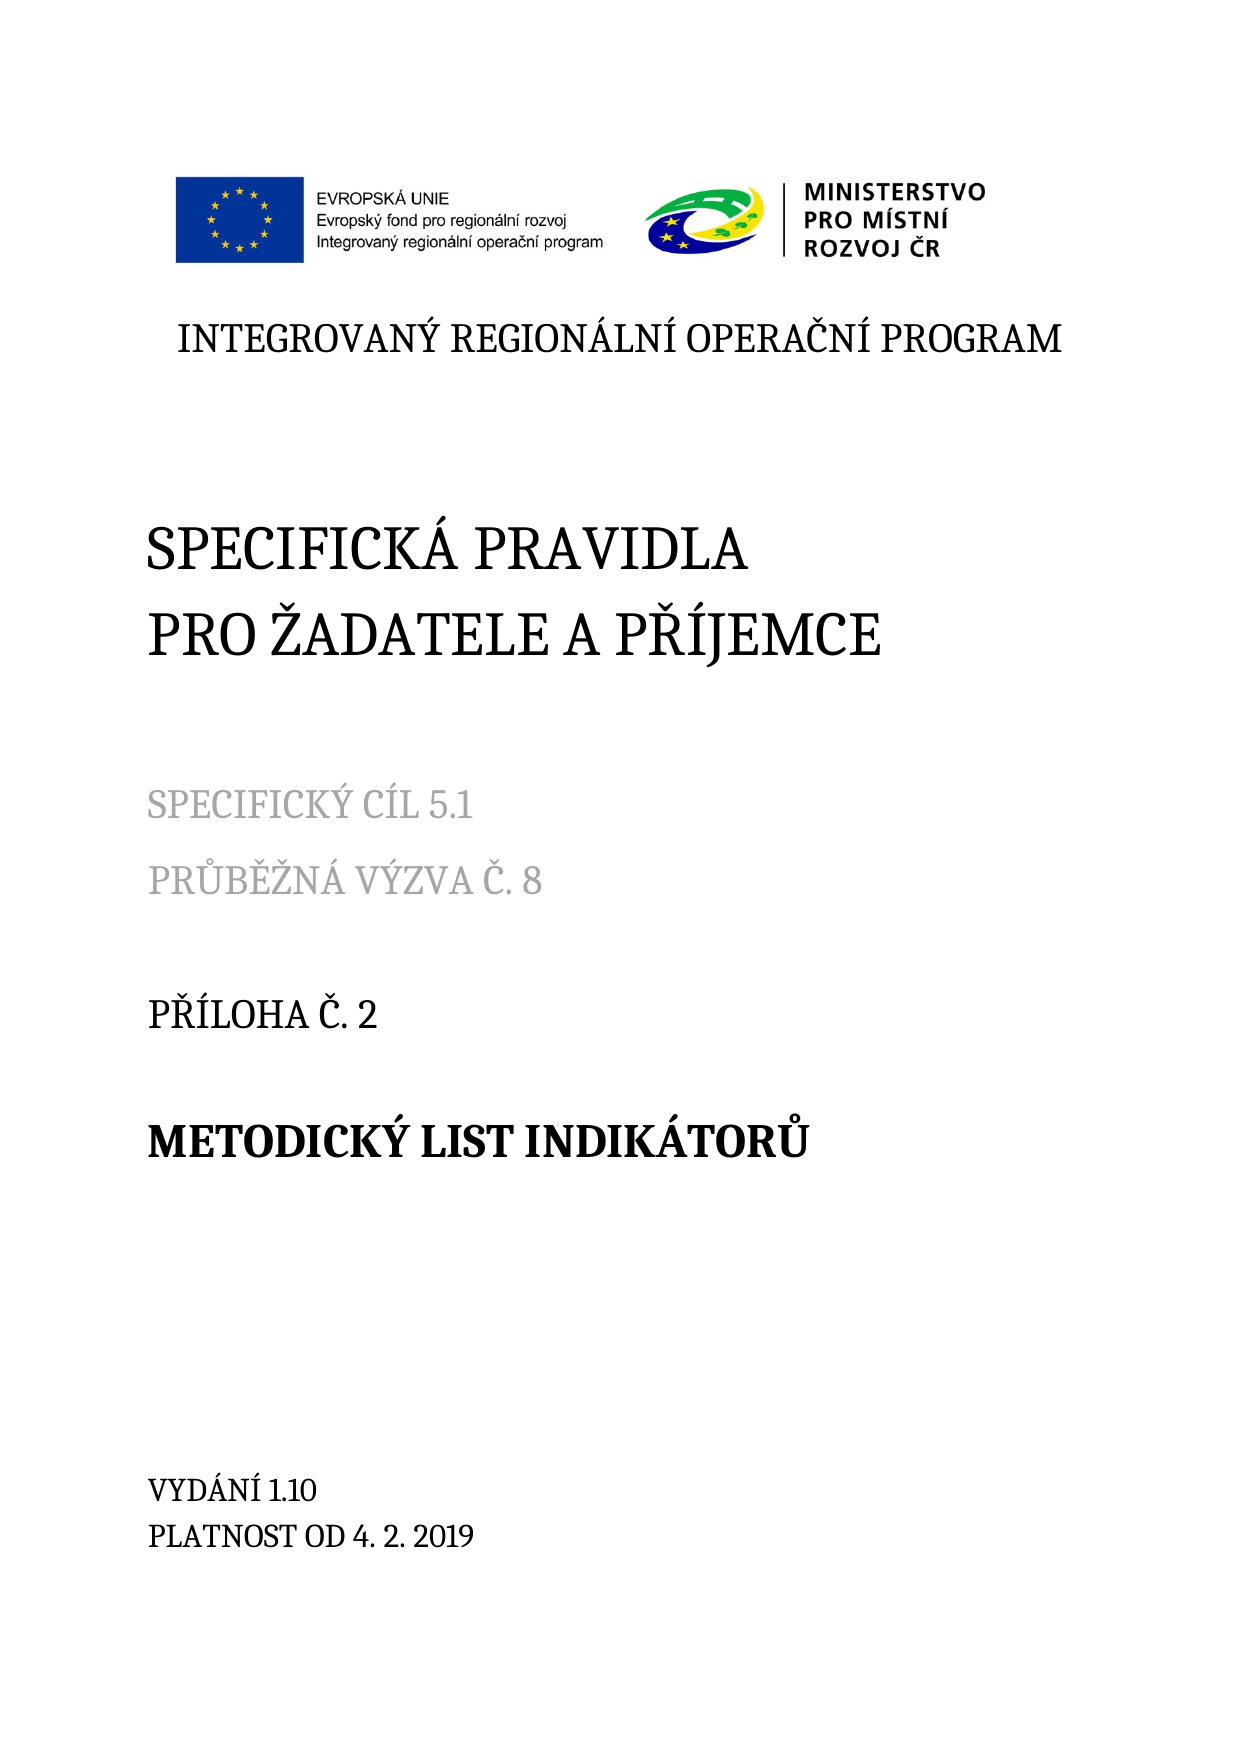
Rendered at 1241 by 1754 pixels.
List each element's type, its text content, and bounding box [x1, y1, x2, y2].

text VYDÁNÍ 1.10 [148, 1471, 1093, 1509]
text PŘÍLOHA Č. 2 [148, 991, 1093, 1039]
text Metodický list indikátorů [148, 1114, 1093, 1169]
text průběžná výzva č. 8 [148, 857, 1093, 905]
text SPECIFICKÝ CÍL 5.1 [148, 781, 1093, 829]
picture [147, 147, 1013, 291]
text SPECIFICKÁ PRAVIDLA [148, 513, 1093, 585]
text INTEGROVANÝ REGIONÁLNÍ OPERAČNÍ PROGRAM [148, 315, 1093, 363]
text pLATNOST OD 4. 2. 2019 [148, 1517, 1093, 1556]
text PRO ŽADATELE A PŘÍJEMCE [148, 599, 1093, 671]
